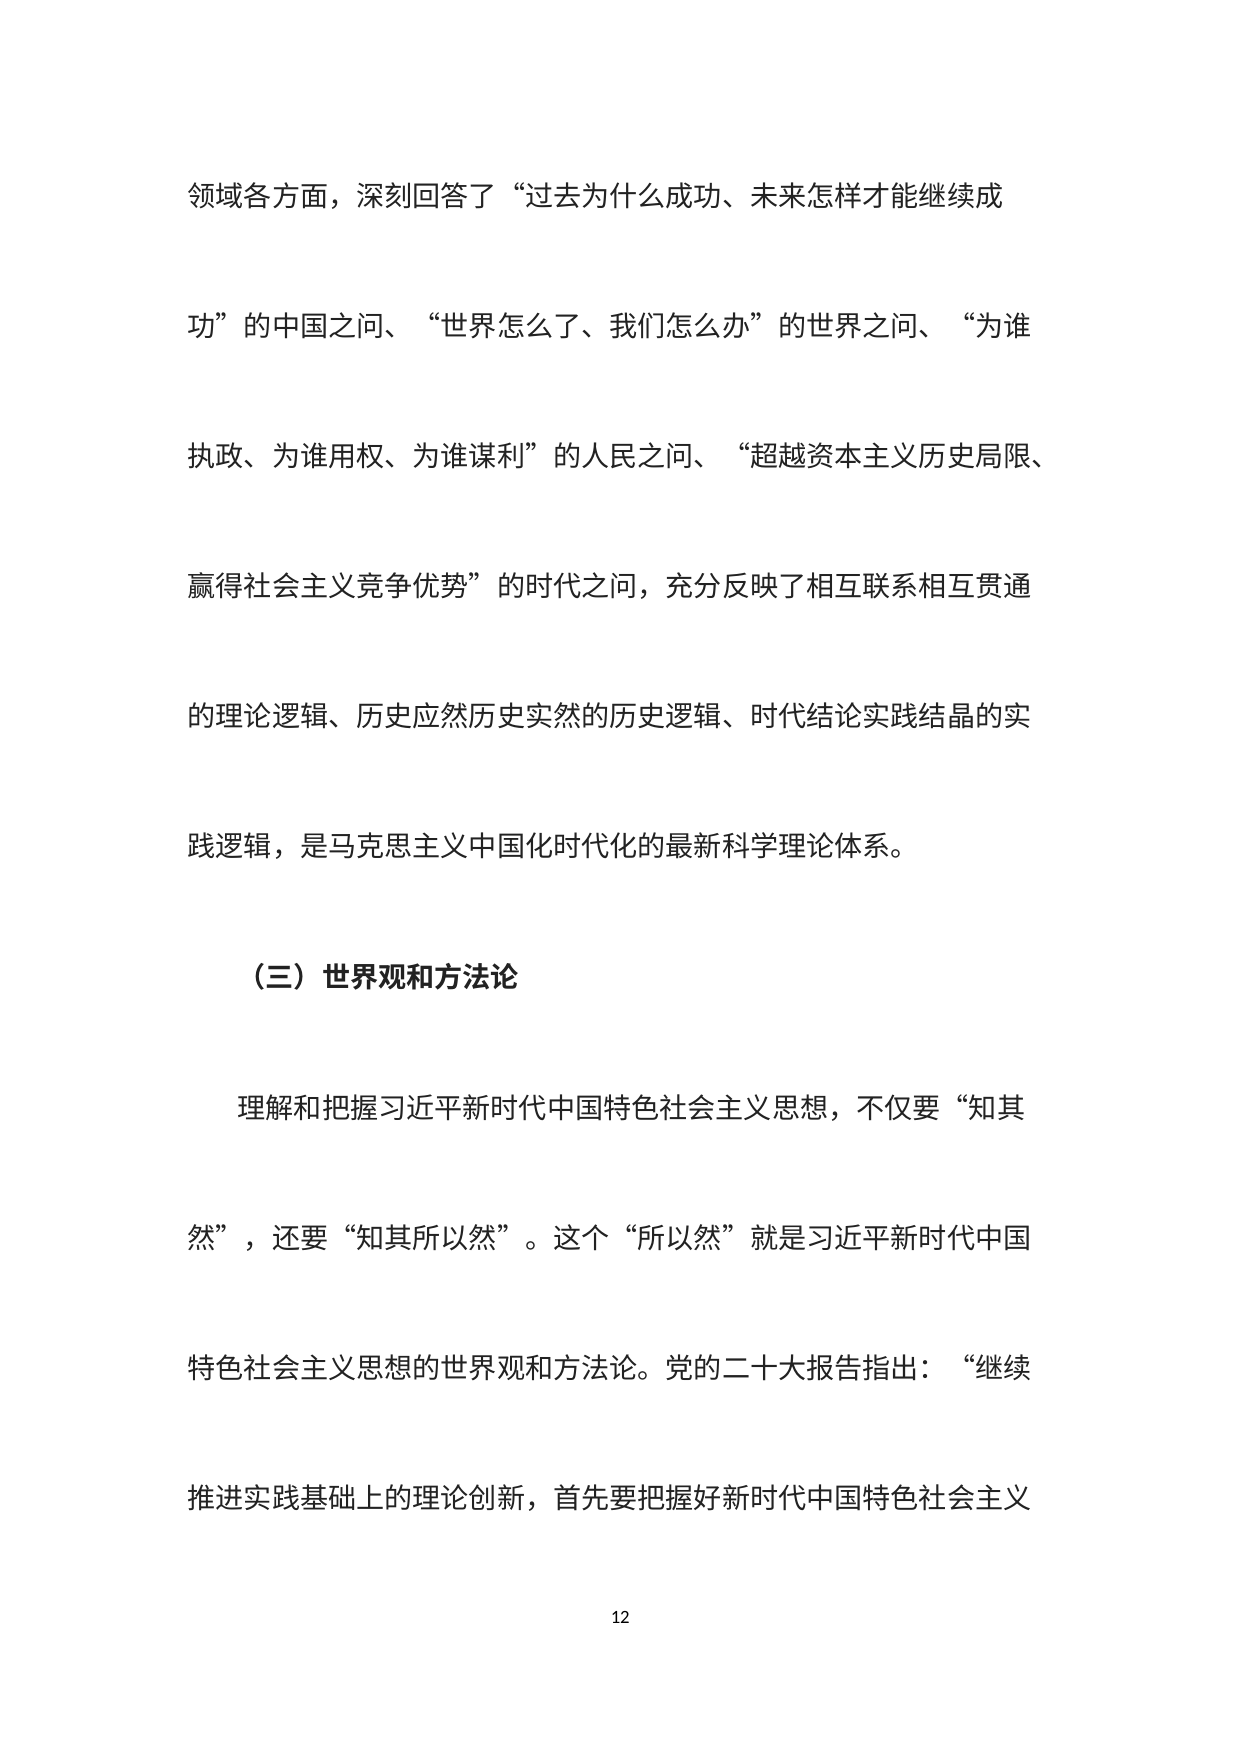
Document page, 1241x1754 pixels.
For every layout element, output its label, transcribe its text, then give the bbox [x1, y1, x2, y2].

text （三）世界观和方法论 [187, 943, 1053, 1008]
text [187, 1073, 1053, 1528]
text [187, 162, 1053, 877]
